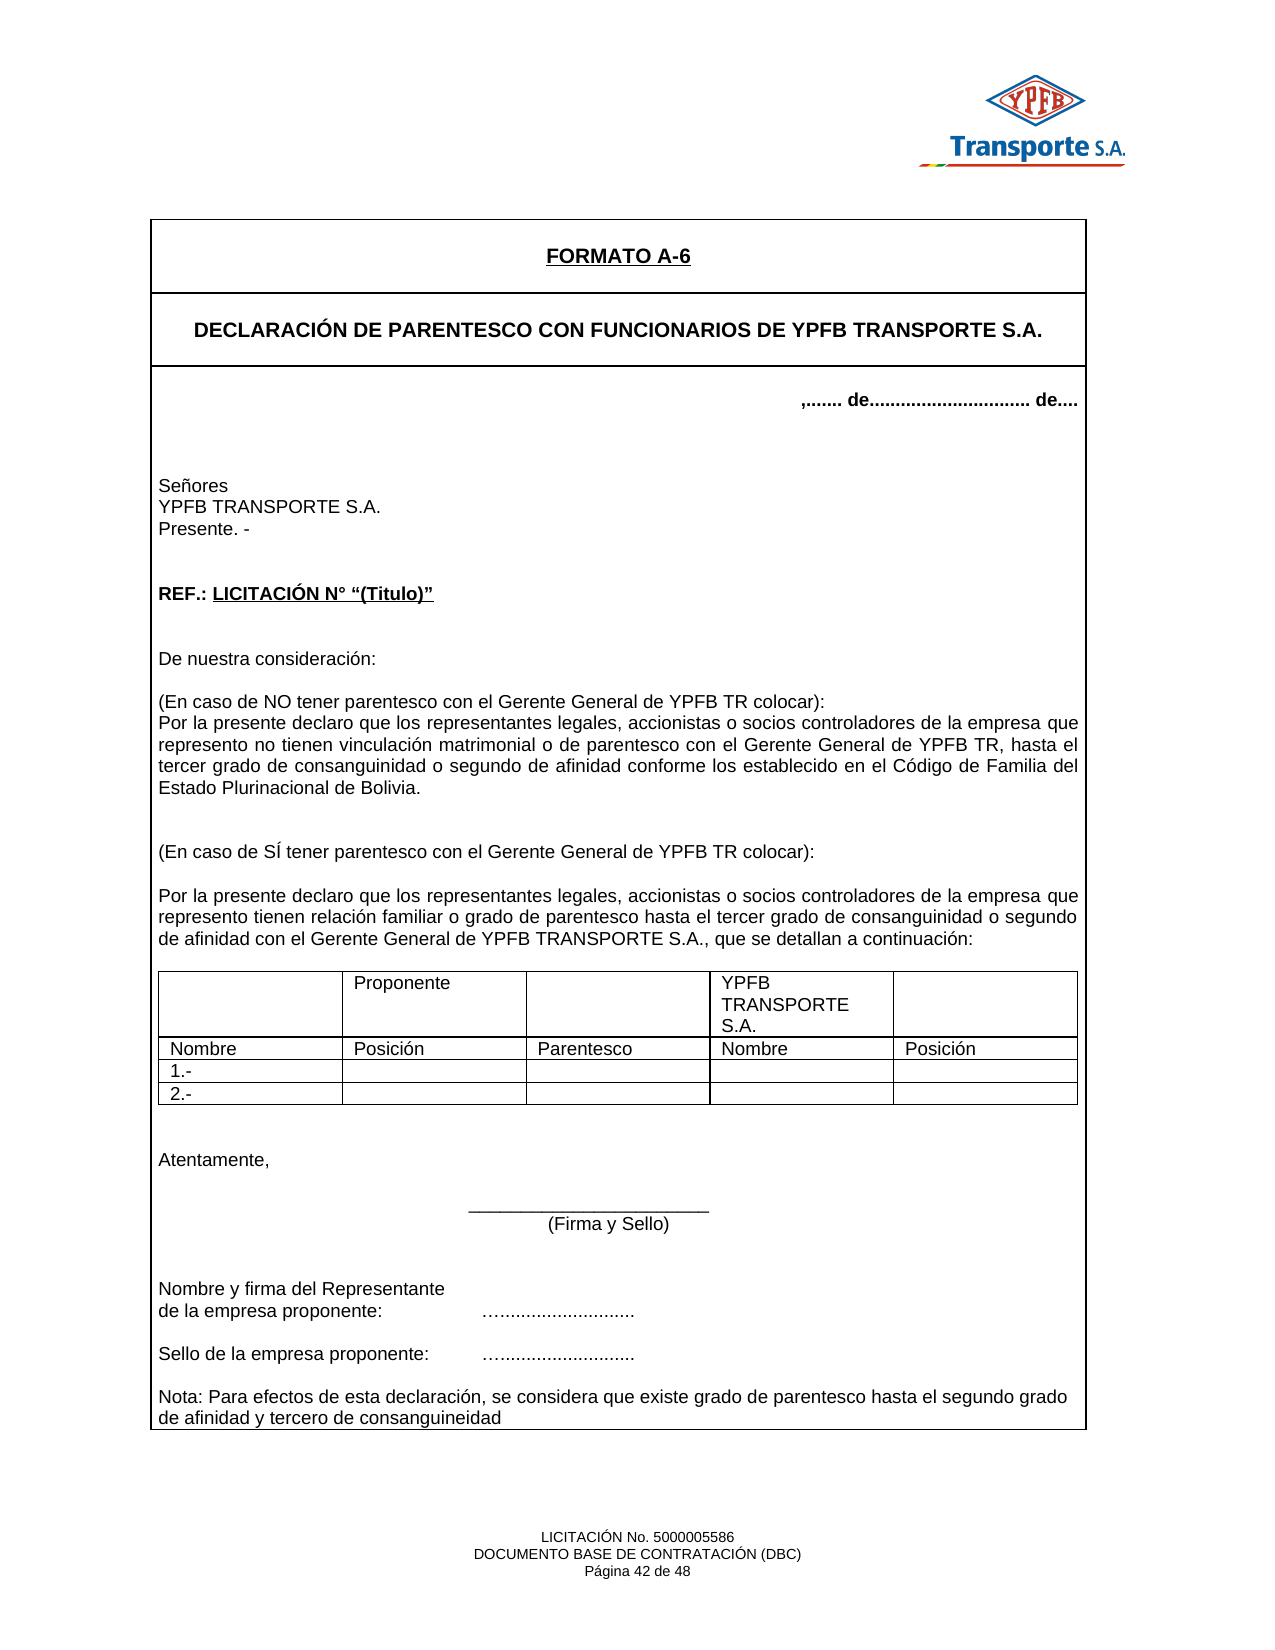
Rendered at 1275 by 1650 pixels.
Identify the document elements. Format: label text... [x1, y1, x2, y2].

picture [918, 75, 1125, 167]
table_cell ,....... de............................... de.... Señores YPFB TRANSPORTE S.A. Presente. - REF.: LICITACIÓN N° “(Titulo)” De nuestra consideración: (En caso de NO tener parentesco con el Gerente General de YPFB TR colocar): Por la presente declaro que los representantes legales, accionistas o socios controladores de la empresa que represento no tienen vinculación matrimonial o de parentesco con el Gerente General de YPFB TR, hasta el tercer grado de consanguinidad o segundo de afinidad conforme los establecido en el Código de Familia del Estado Plurinacional de Bolivia. (En caso de SÍ tener parentesco con el Gerente General de YPFB TR colocar): Por la presente declaro que los representantes legales, accionistas o socios controladores de la empresa que represento tienen relación familiar o grado de parentesco hasta el tercer grado de consanguinidad o segundo de afinidad con el Gerente General de YPFB TRANSPORTE S.A., que se detallan a continuación: Atentamente, _______________________ (Firma y Sello) Nombre y firma del Representante de la empresa proponente: ….......................... Sello de la empresa proponente: ….......................... Nota: Para efectos de esta declaración, se considera que existe grado de parentesco hasta el segundo grado de afinidad y tercero de consanguineidad [152, 367, 1085, 1429]
table_header FORMATO A-6 [152, 220, 1085, 292]
table_cell DECLARACIÓN DE PARENTESCO CON FUNCIONARIOS DE YPFB TRANSPORTE S.A. [152, 294, 1085, 365]
